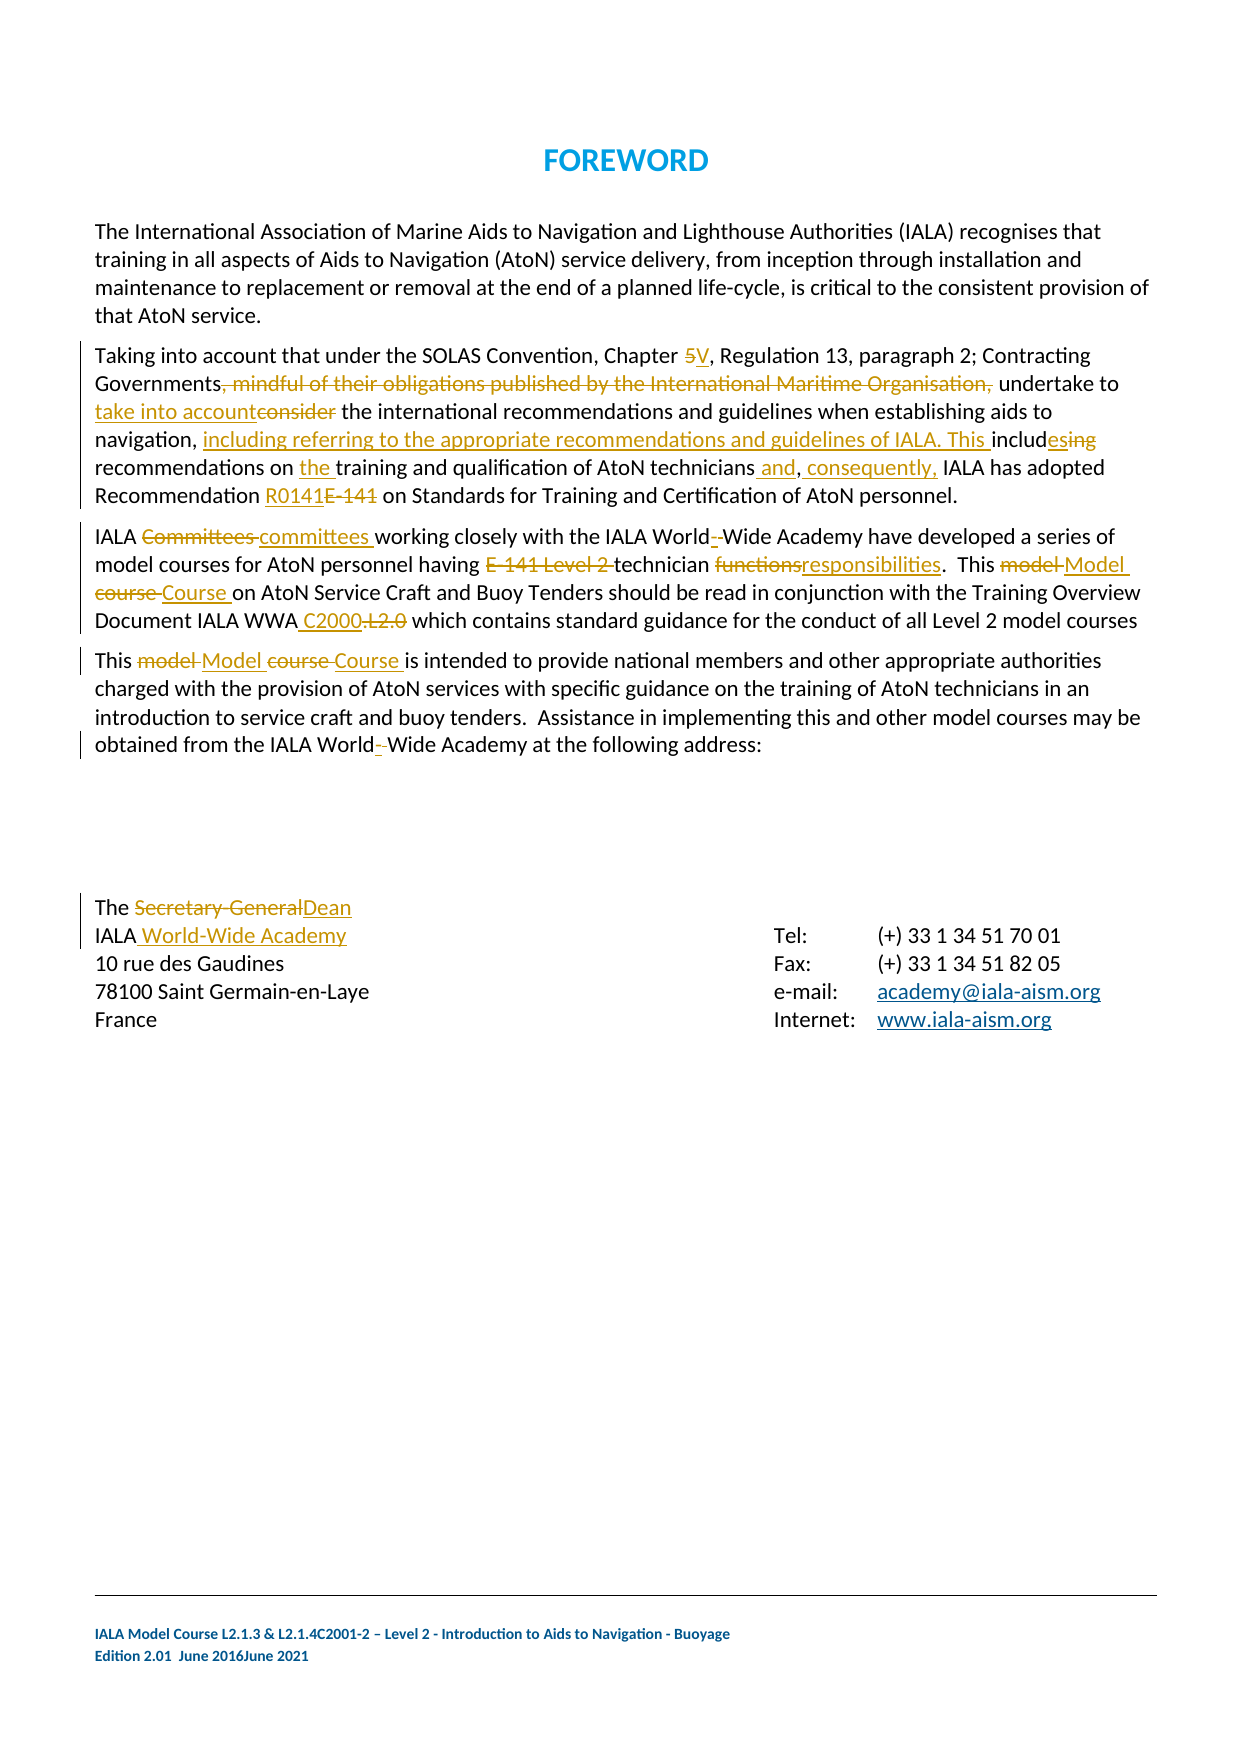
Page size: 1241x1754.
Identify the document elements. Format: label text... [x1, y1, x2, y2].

text IALA working closely with the IALA WorldWide Academy have developed a series of model courses for AtoN personnel having technician . This on AtoN Service Craft and Buoy Tenders should be read in conjunction with the Training Overview Document IALA WWA which contains standard guidance for the conduct of all Level 2 model courses [94, 522, 1157, 634]
text Taking into account that under the SOLAS Convention, Chapter , Regulation 13, paragraph 2; Contracting Governments undertake to the international recommendations and guidelines when establishing aids to navigation, includ recommendations on training and qualification of AtoN technicians, IALA has adopted Recommendation on Standards for Training and Certification of AtoN personnel. [94, 341, 1157, 509]
text 78100 Saint Germain-en-Laye e-mail: academy@iala-aism.org [94, 977, 1157, 1005]
text 10 rue des Gaudines Fax: (+) 33 1 34 51 82 05 [94, 949, 1157, 977]
text France Internet: www.iala-aism.org [94, 1005, 1157, 1033]
text FOREWORD [94, 138, 1157, 179]
text The International Association of Marine Aids to Navigation and Lighthouse Authorities (IALA) recognises that training in all aspects of Aids to Navigation (AtoN) service delivery, from inception through installation and maintenance to replacement or removal at the end of a planned life-cycle, is critical to the consistent provision of that AtoN service. [94, 217, 1157, 329]
text The [94, 893, 1157, 921]
text IALA Tel: (+) 33 1 34 51 70 01 [94, 921, 1157, 949]
text This is intended to provide national members and other appropriate authorities charged with the provision of AtoN services with specific guidance on the training of AtoN technicians in an introduction to service craft and buoy tenders. Assistance in implementing this and other model courses may be obtained from the IALA WorldWide Academy at the following address: [94, 647, 1157, 759]
